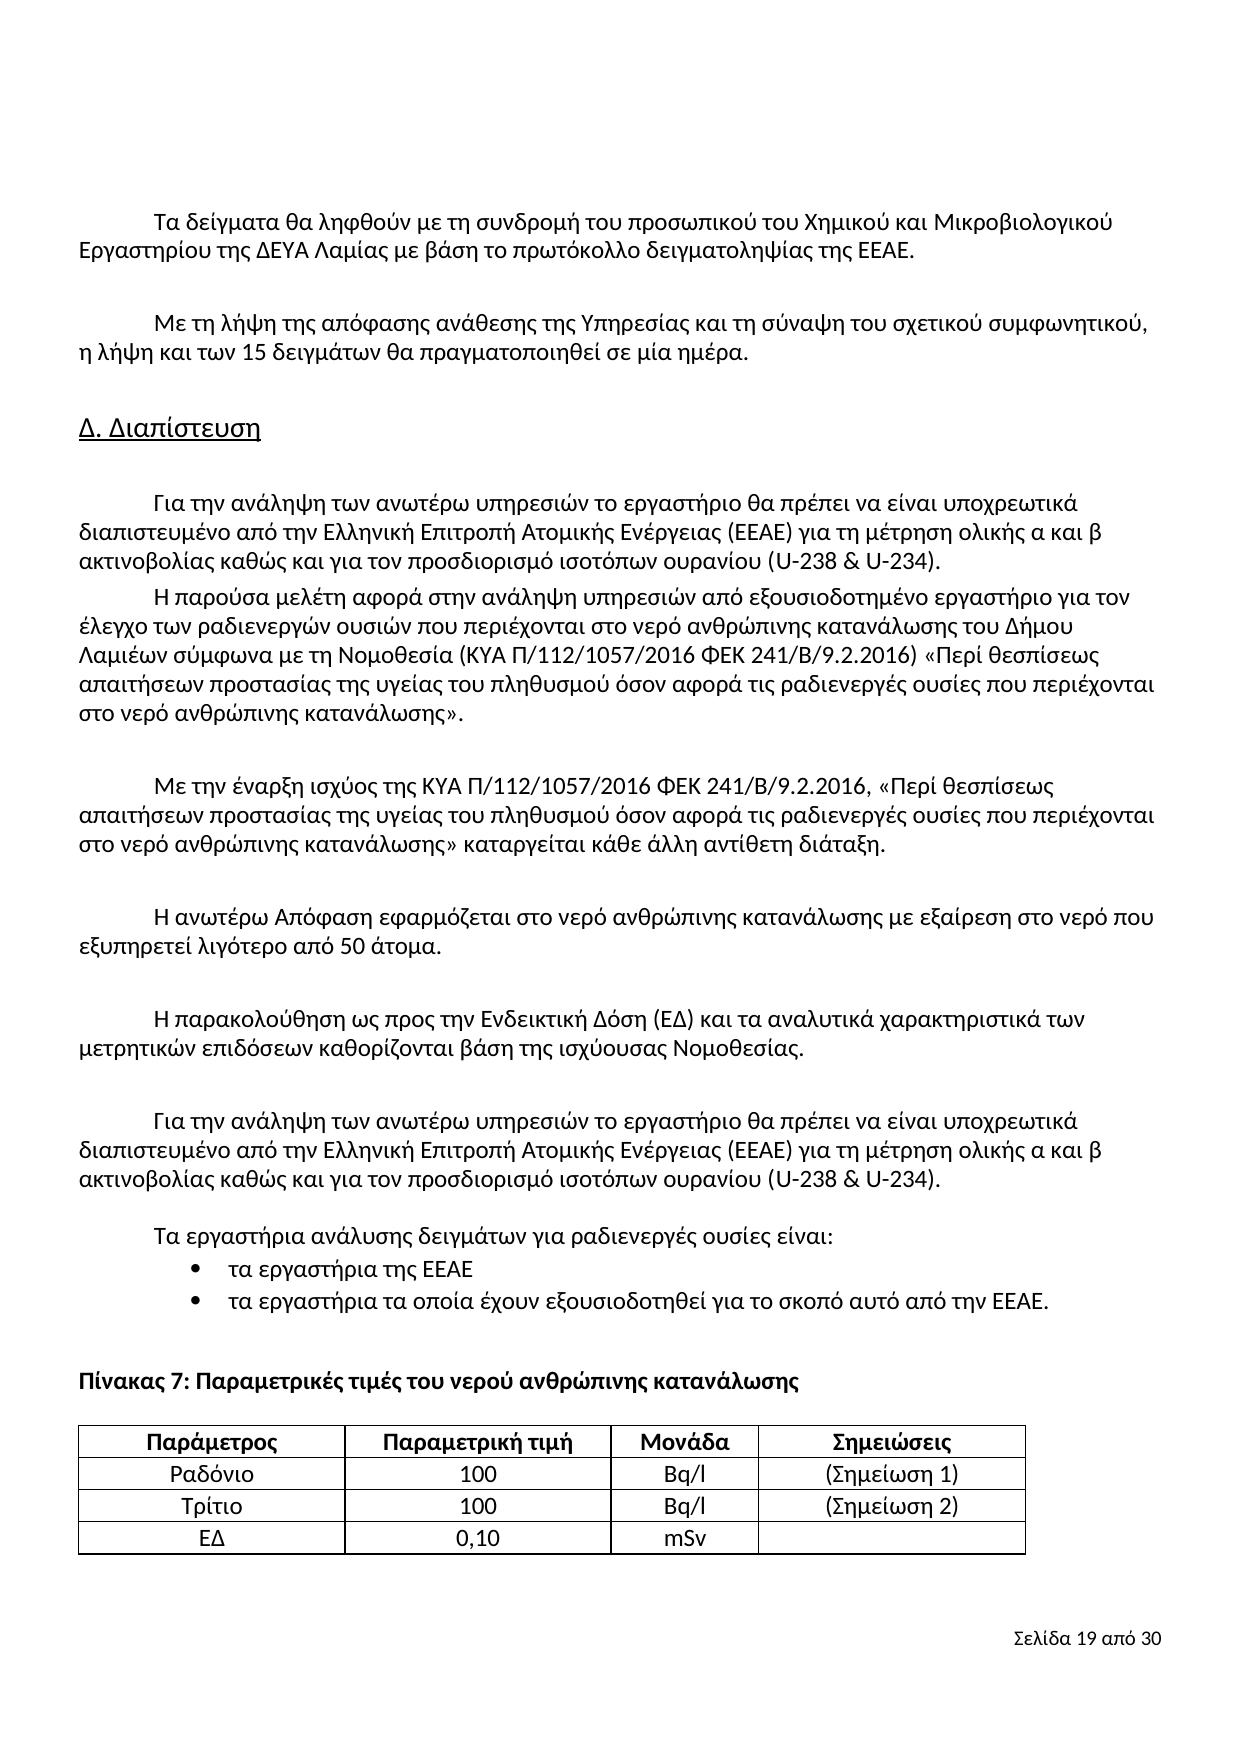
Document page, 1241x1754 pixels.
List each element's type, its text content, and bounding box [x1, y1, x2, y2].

table_header Παράμετρος [79, 1426, 344, 1457]
table_cell Bq/l [612, 1458, 758, 1489]
table_cell [759, 1522, 1025, 1553]
table_cell 100 [346, 1458, 610, 1489]
text Η παρακολούθηση ως προς την Ενδεικτική Δόση (ΕΔ) και τα αναλυτικά χαρακτηριστικά των μετρητικών επιδόσεων καθορίζονται βάση της ισχύουσας Νομοθεσίας. [78, 1004, 1162, 1062]
text Πίνακας 7: Παραμετρικές τιμές του νερού ανθρώπινης κατανάλωσης [78, 1365, 1162, 1396]
text Τα εργαστήρια ανάλυσης δειγμάτων για ραδιενεργές ουσίες είναι: [78, 1222, 1162, 1250]
text Τα δείγματα θα ληφθούν με τη συνδρομή του προσωπικού του Χημικού και Μικροβιολογικού Εργαστηρίου της ΔΕΥΑ Λαμίας με βάση το πρωτόκολλο δειγματοληψίας της ΕΕΑΕ. [78, 207, 1162, 265]
text Με τη λήψη της απόφασης ανάθεσης της Υπηρεσίας και τη σύναψη του σχετικού συμφωνητικού, η λήψη και των 15 δειγμάτων θα πραγματοποιηθεί σε μία ημέρα. [78, 309, 1162, 367]
list τα εργαστήρια τα οποία έχουν εξουσιοδοτηθεί για το σκοπό αυτό από την ΕΕΑΕ. [191, 1287, 1162, 1315]
text Με την έναρξη ισχύος της ΚΥΑ Π/112/1057/2016 ΦΕΚ 241/Β/9.2.2016, «Περί θεσπίσεως απαιτήσεων προστασίας της υγείας του πληθυσμού όσον αφορά τις ραδιενεργές ουσίες που περιέχονται στο νερό ανθρώπινης κατανάλωσης» καταργείται κάθε άλλη αντίθετη διάταξη. [78, 771, 1162, 858]
text Η παρούσα μελέτη αφορά στην ανάληψη υπηρεσιών από εξουσιοδοτημένο εργαστήριο για τον έλεγχο των ραδιενεργών ουσιών που περιέχονται στο νερό ανθρώπινης κατανάλωσης του Δήμου Λαμιέων σύμφωνα με τη Νομοθεσία (ΚΥΑ Π/112/1057/2016 ΦΕΚ 241/Β/9.2.2016) «Περί θεσπίσεως απαιτήσεων προστασίας της υγείας του πληθυσμού όσον αφορά τις ραδιενεργές ουσίες που περιέχονται στο νερό ανθρώπινης κατανάλωσης». [78, 583, 1162, 727]
table_header Παραμετρική τιμή [346, 1426, 610, 1457]
text Δ. Διαπίστευση [78, 409, 1162, 444]
table_cell (Σημείωση 2) [759, 1490, 1025, 1521]
table_cell Τρίτιο [79, 1490, 344, 1521]
list τα εργαστήρια της ΕΕΑΕ [191, 1255, 1162, 1283]
table_header Σημειώσεις [759, 1426, 1025, 1457]
table_cell Ραδόνιο [79, 1458, 344, 1489]
table_header Μονάδα [612, 1426, 758, 1457]
table_cell (Σημείωση 1) [759, 1458, 1025, 1489]
table_cell mSv [612, 1522, 758, 1553]
table_cell Bq/l [612, 1490, 758, 1521]
table_cell 0,10 [346, 1522, 610, 1553]
text Η ανωτέρω Απόφαση εφαρμόζεται στο νερό ανθρώπινης κατανάλωσης με εξαίρεση στο νερό που εξυπηρετεί λιγότερο από 50 άτομα. [78, 902, 1162, 960]
text Για την ανάληψη των ανωτέρω υπηρεσιών το εργαστήριο θα πρέπει να είναι υποχρεωτικά διαπιστευμένο από την Ελληνική Επιτροπή Ατομικής Ενέργειας (ΕΕΑΕ) για τη μέτρηση ολικής α και β ακτινοβολίας καθώς και για τον προσδιορισμό ισοτόπων ουρανίου (U-238 & U-234). [78, 488, 1162, 575]
text Για την ανάληψη των ανωτέρω υπηρεσιών το εργαστήριο θα πρέπει να είναι υποχρεωτικά διαπιστευμένο από την Ελληνική Επιτροπή Ατομικής Ενέργειας (ΕΕΑΕ) για τη μέτρηση ολικής α και β ακτινοβολίας καθώς και για τον προσδιορισμό ισοτόπων ουρανίου (U-238 & U-234). [78, 1106, 1162, 1193]
table_cell 100 [346, 1490, 610, 1521]
table_cell ΕΔ [79, 1522, 344, 1553]
